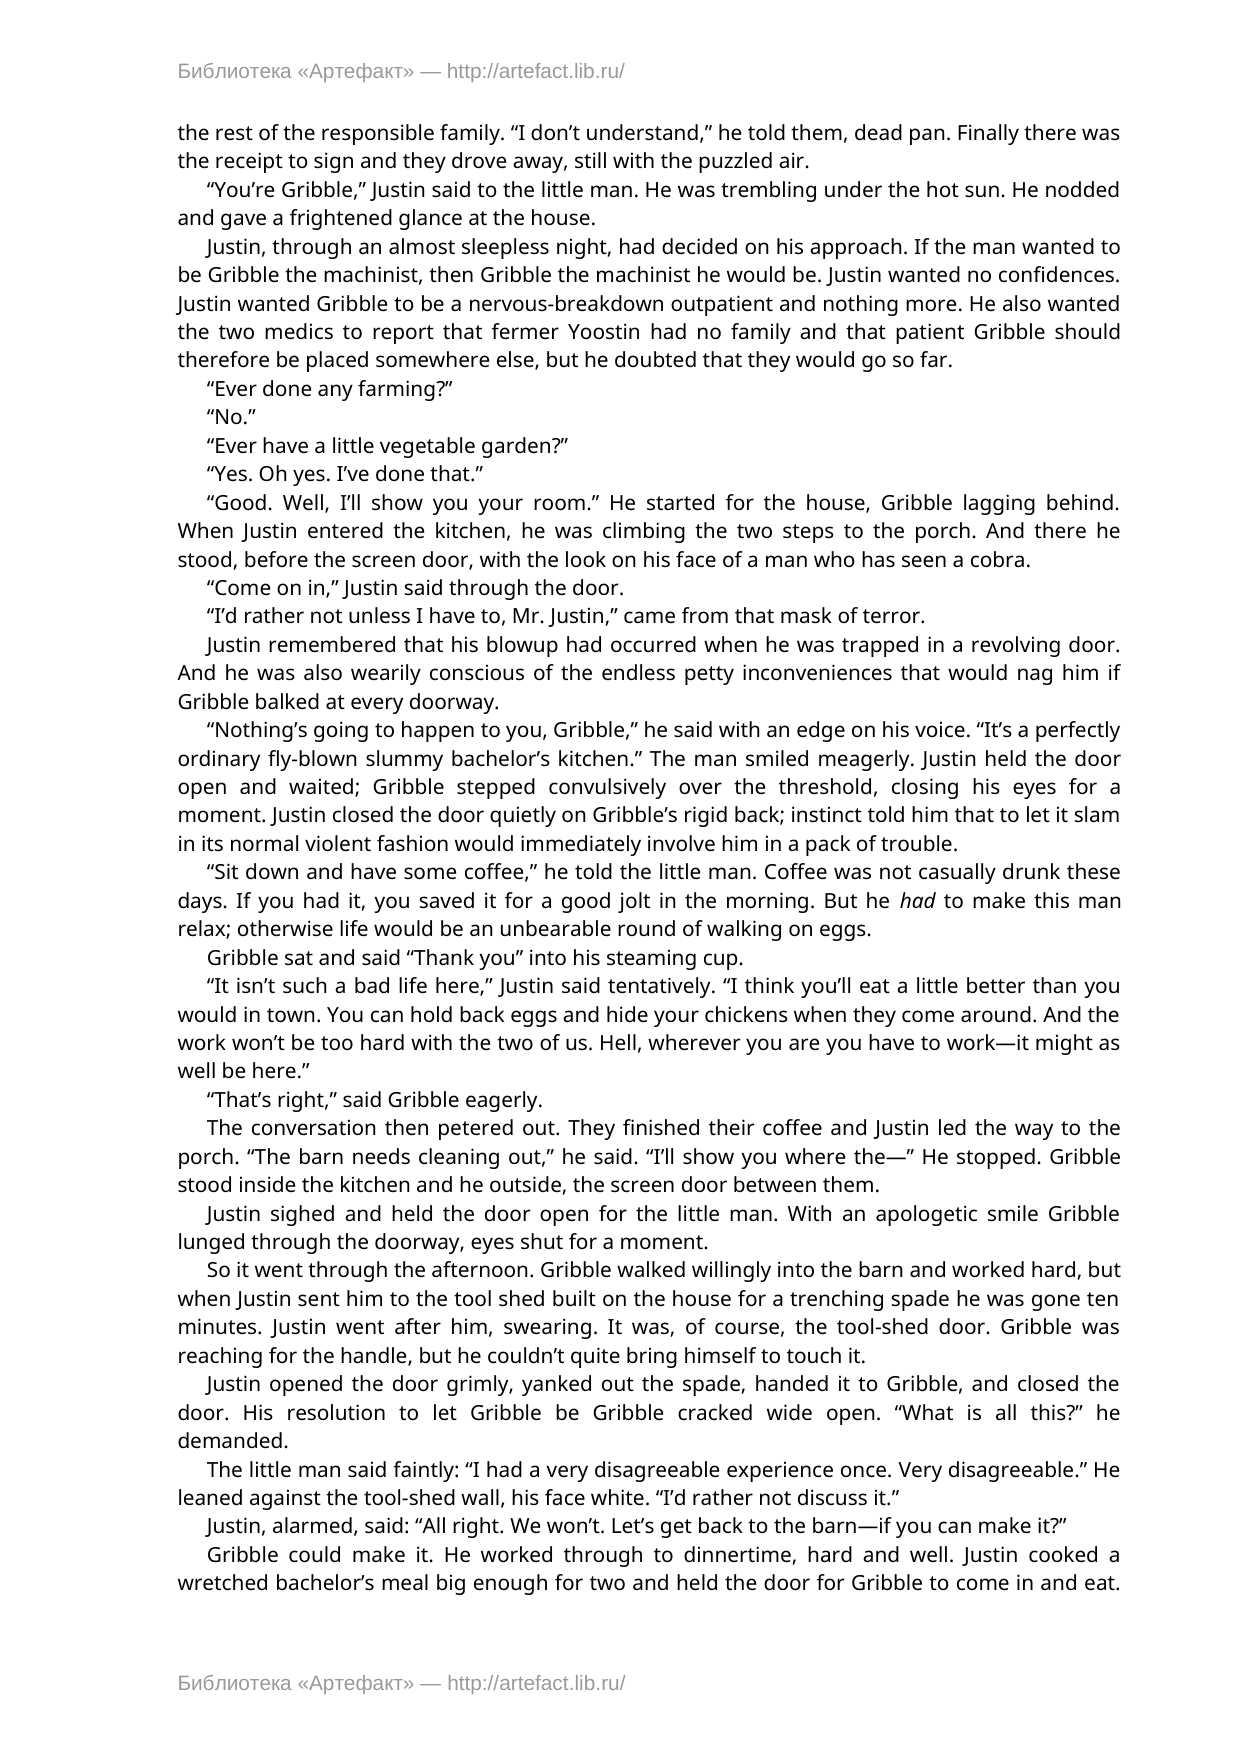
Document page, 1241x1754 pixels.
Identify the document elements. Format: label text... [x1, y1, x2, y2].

text “I’d rather not unless I have to, Mr. Justin,” came from that mask of terror. [177, 602, 1122, 630]
text Justin, through an almost sleepless night, had decided on his approach. If the man wanted to be Gribble the machinist, then Gribble the machinist he would be. Justin wanted no confidences. Justin wanted Gribble to be a nervous-breakdown outpatient and nothing more. He also wanted the two medics to report that fermer Yoostin had no family and that patient Gribble should therefore be placed somewhere else, but he doubted that they would go so far. [177, 232, 1122, 374]
text Justin opened the door grimly, yanked out the spade, handed it to Gribble, and closed the door. His resolution to let Gribble be Gribble cracked wide open. “What is all this?” he demanded. [177, 1369, 1122, 1455]
text Justin remembered that his blowup had occurred when he was trapped in a revolving door. And he was also wearily conscious of the endless petty inconveniences that would nag him if Gribble balked at every doorway. [177, 630, 1122, 715]
text The little man said faintly: “I had a very disagreeable experience once. Very disagreeable.” He leaned against the tool-shed wall, his face white. “I’d rather not discuss it.” [177, 1455, 1122, 1512]
text “Come on in,” Justin said through the door. [177, 573, 1122, 602]
text “Good. Well, I’ll show you your room.” He started for the house, Gribble lagging behind. When Justin entered the kitchen, he was climbing the two steps to the porch. And there he stood, before the screen door, with the look on his face of a man who has seen a cobra. [177, 488, 1122, 573]
text “Yes. Oh yes. I’ve done that.” [177, 459, 1122, 488]
text Justin, alarmed, said: “All right. We won’t. Let’s get back to the barn—if you can make it?” [177, 1512, 1122, 1540]
text “That’s right,” said Gribble eagerly. [177, 1085, 1122, 1113]
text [177, 1540, 1122, 1597]
text “It isn’t such a bad life here,” Justin said tentatively. “I think you’ll eat a little better than you would in town. You can hold back eggs and hide your chickens when they come around. And the work won’t be too hard with the two of us. Hell, wherever you are you have to work—it might as well be here.” [177, 971, 1122, 1085]
text Gribble sat and said “Thank you” into his steaming cup. [177, 943, 1122, 971]
text So it went through the afternoon. Gribble walked willingly into the barn and worked hard, but when Justin sent him to the tool shed built on the house for a trenching spade he was gone ten minutes. Justin went after him, swearing. It was, of course, the tool-shed door. Gribble was reaching for the handle, but he couldn’t quite bring himself to touch it. [177, 1256, 1122, 1369]
text “You’re Gribble,” Justin said to the little man. He was trembling under the hot sun. He nodded and gave a frightened glance at the house. [177, 175, 1122, 232]
text Justin sighed and held the door open for the little man. With an apologetic smile Gribble lunged through the doorway, eyes shut for a moment. [177, 1199, 1122, 1256]
text “Ever done any farming?” [177, 374, 1122, 402]
text “Ever have a little vegetable garden?” [177, 431, 1122, 459]
text “Nothing’s going to happen to you, Gribble,” he said with an edge on his voice. “It’s a perfectly ordinary fly-blown slummy bachelor’s kitchen.” The man smiled meagerly. Justin held the door open and waited; Gribble stepped convulsively over the threshold, closing his eyes for a moment. Justin closed the door quietly on Gribble’s rigid back; instinct told him that to let it slam in its normal violent fashion would immediately involve him in a pack of trouble. [177, 715, 1122, 857]
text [177, 118, 1122, 175]
text The conversation then petered out. They finished their coffee and Justin led the way to the porch. “The barn needs cleaning out,” he said. “I’ll show you where the—” He stopped. Gribble stood inside the kitchen and he outside, the screen door between them. [177, 1113, 1122, 1199]
text “Sit down and have some coffee,” he told the little man. Coffee was not casually drunk these days. If you had it, you saved it for a good jolt in the morning. But he had to make this man relax; otherwise life would be an unbearable round of walking on eggs. [177, 857, 1122, 943]
text “No.” [177, 402, 1122, 431]
